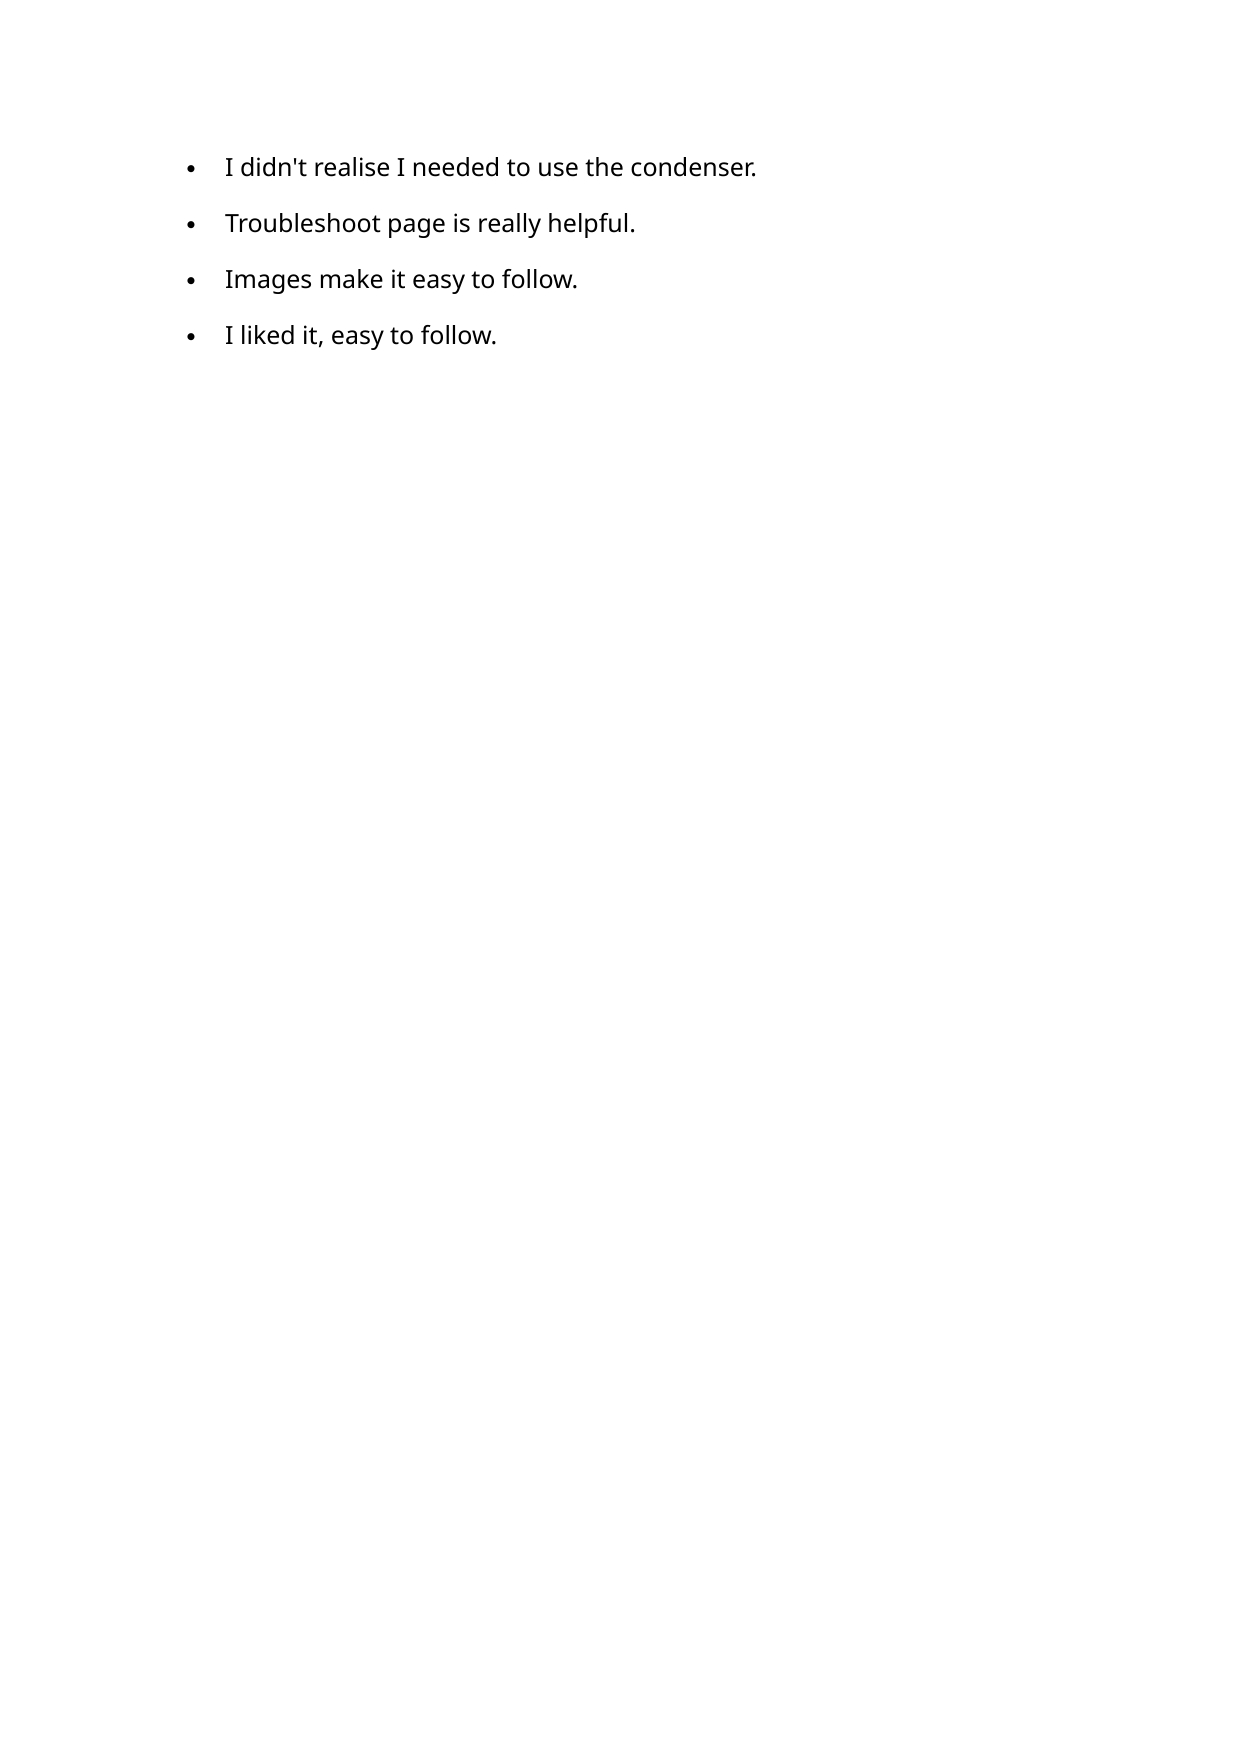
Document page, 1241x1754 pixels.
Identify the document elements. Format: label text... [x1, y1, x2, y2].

list I liked it, easy to follow. [187, 317, 1090, 352]
list I didn't realise I needed to use the condenser. [187, 150, 1090, 184]
list Troubleshoot page is really helpful. [187, 206, 1090, 240]
list Images make it easy to follow. [187, 262, 1090, 296]
